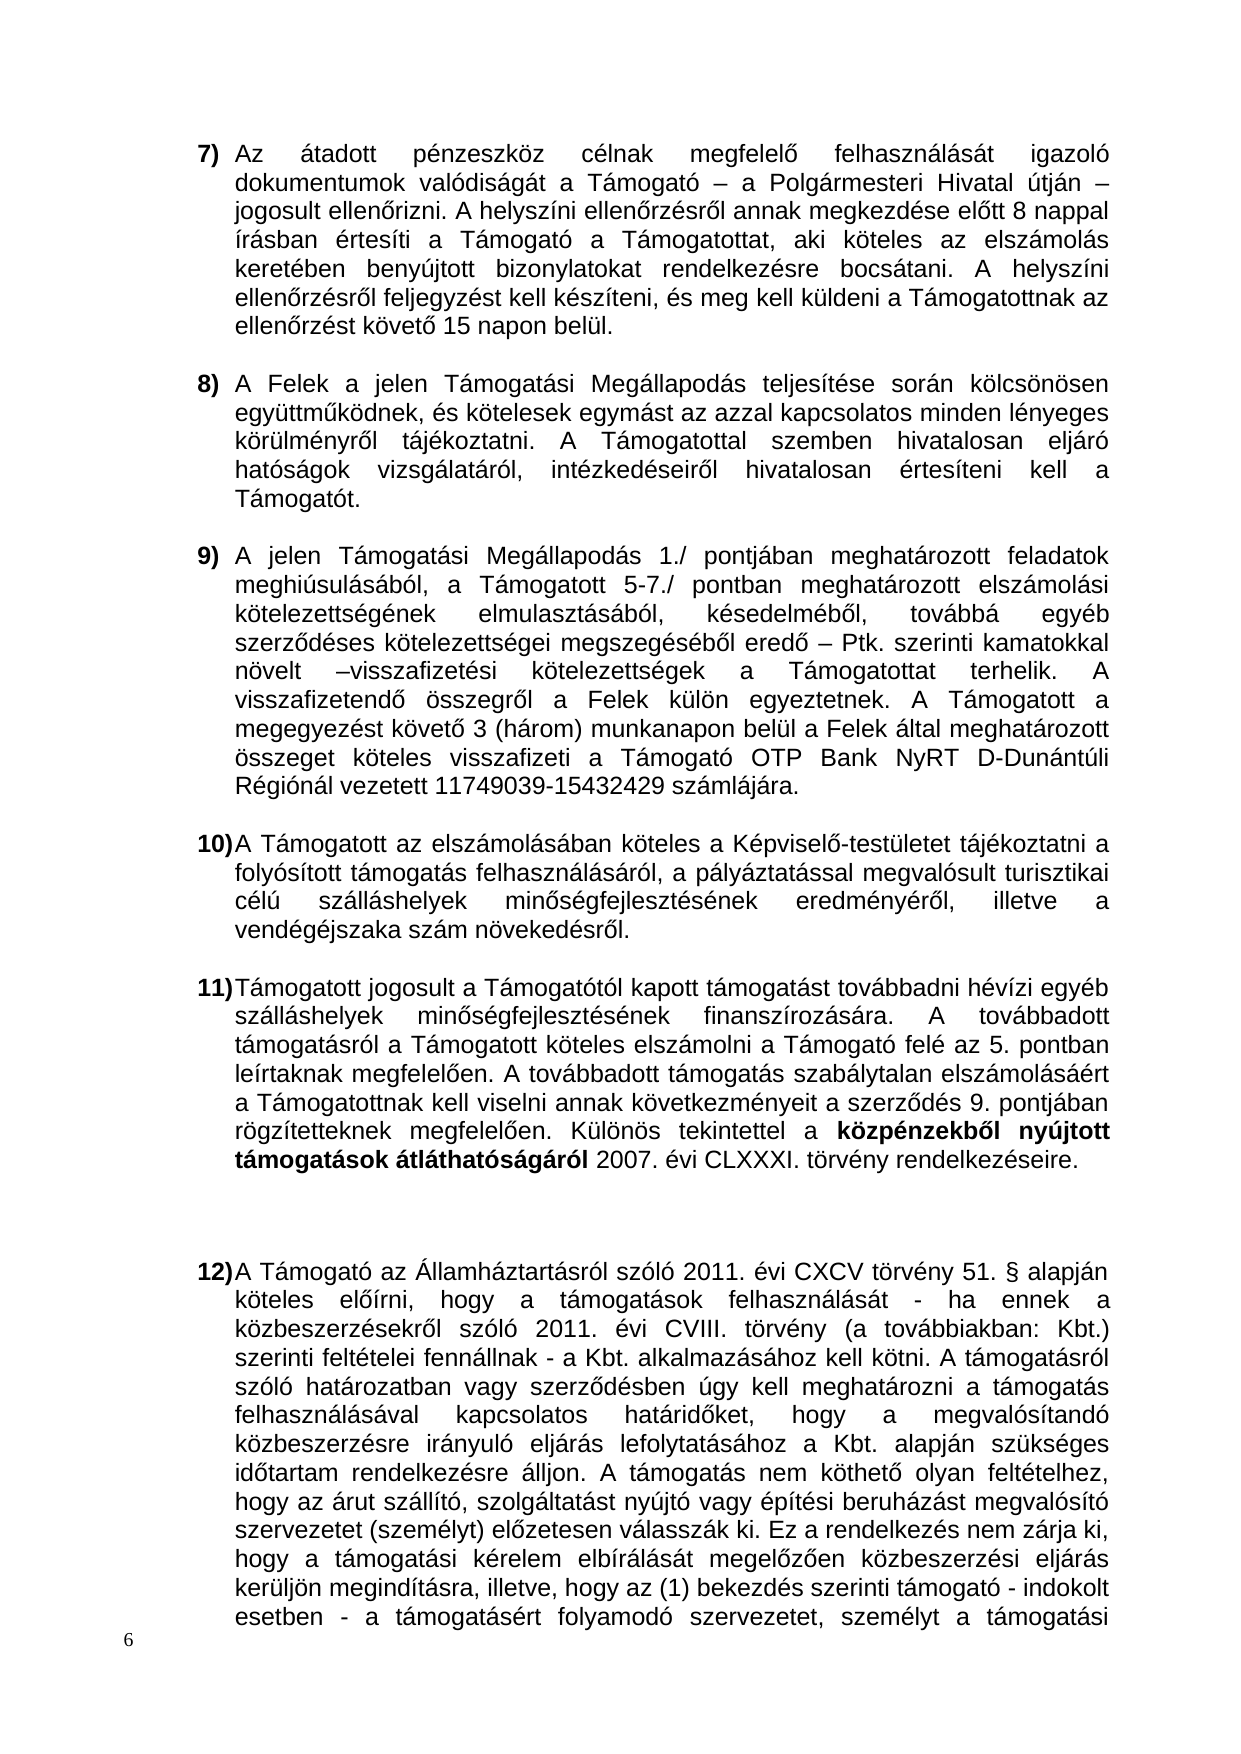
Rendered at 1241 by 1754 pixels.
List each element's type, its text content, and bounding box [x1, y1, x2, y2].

list A Felek a jelen Támogatási Megállapodás teljesítése során kölcsönösen együttműködnek, és kötelesek egymást az azzal kapcsolatos minden lényeges körülményről tájékoztatni. A Támogatottal szemben hivatalosan eljáró hatóságok vizsgálatáról, intézkedéseiről hivatalosan értesíteni kell a Támogatót. [197, 369, 1110, 513]
list Az átadott pénzeszköz célnak megfelelő felhasználását igazoló dokumentumok valódiságát a Támogató – a Polgármesteri Hivatal útján – jogosult ellenőrizni. A helyszíni ellenőrzésről annak megkezdése előtt 8 nappal írásban értesíti a Támogató a Támogatottat, aki köteles az elszámolás keretében benyújtott bizonylatokat rendelkezésre bocsátani. A helyszíni ellenőrzésről feljegyzést kell készíteni, és meg kell küldeni a Támogatottnak az ellenőrzést követő 15 napon belül. [197, 139, 1110, 340]
list A Támogatott az elszámolásában köteles a Képviselő-testületet tájékoztatni a folyósított támogatás felhasználásáról, a pályáztatással megvalósult turisztikai célú szálláshelyek minőségfejlesztésének eredményéről, illetve a vendégéjszaka szám növekedésről. [197, 829, 1110, 944]
list A jelen Támogatási Megállapodás 1./ pontjában meghatározott feladatok meghiúsulásából, a Támogatott 5-7./ pontban meghatározott elszámolási kötelezettségének elmulasztásából, késedelméből, továbbá egyéb szerződéses kötelezettségei megszegéséből eredő – Ptk. szerinti kamatokkal növelt –visszafizetési kötelezettségek a Támogatottat terhelik. A visszafizetendő összegről a Felek külön egyeztetnek. A Támogatott a megegyezést követő 3 (három) munkanapon belül a Felek által meghatározott összeget köteles visszafizeti a Támogató OTP Bank NyRT D-Dunántúli Régiónál vezetett 11749039-15432429 számlájára. [197, 541, 1110, 800]
list Támogatott jogosult a Támogatótól kapott támogatást továbbadni hévízi egyéb szálláshelyek minőségfejlesztésének finanszírozására. A továbbadott támogatásról a Támogatott köteles elszámolni a Támogató felé az 5. pontban leírtaknak megfelelően. A továbbadott támogatás szabálytalan elszámolásáért a Támogatottnak kell viselni annak következményeit a szerződés 9. pontjában rögzítetteknek megfelelően. Különös tekintettel a közpénzekből nyújtott támogatások átláthatóságáról 2007. évi CLXXXI. törvény rendelkezéseire. [197, 973, 1110, 1174]
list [197, 1256, 1110, 1630]
